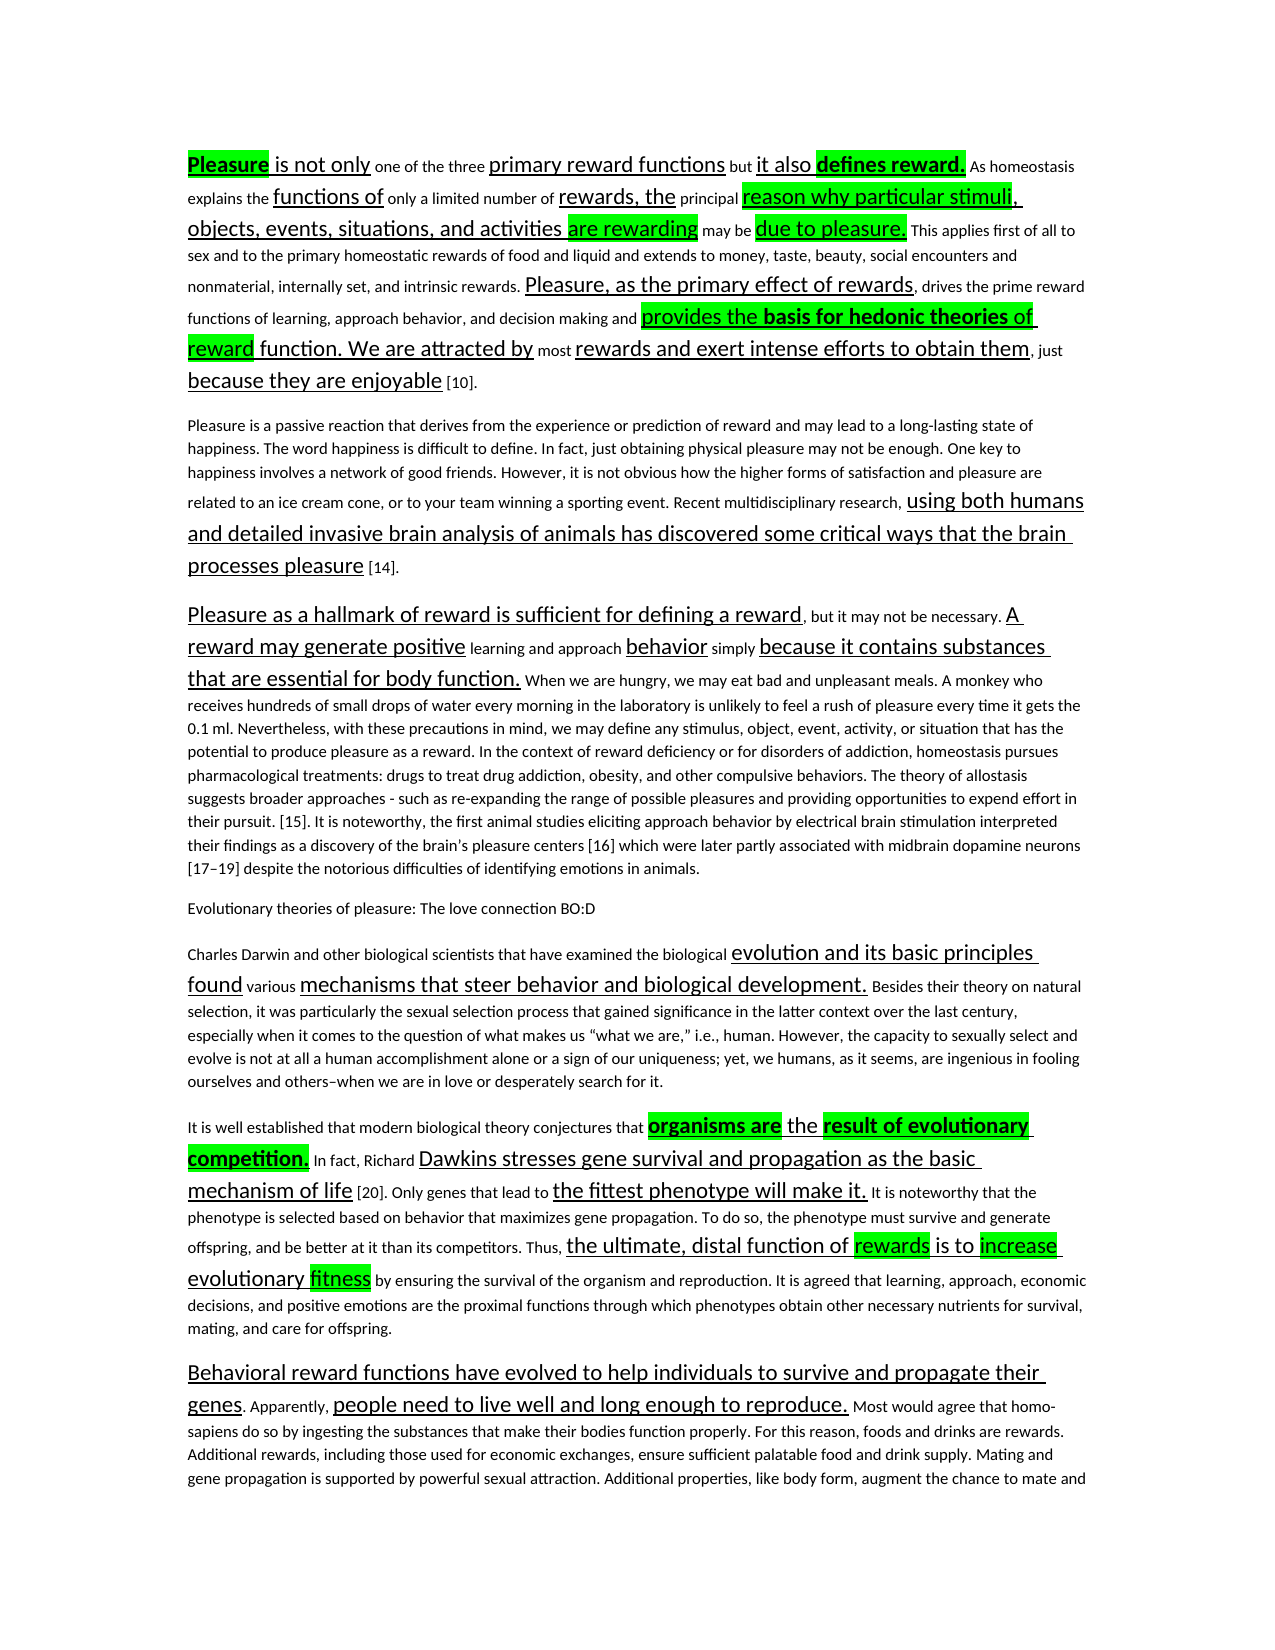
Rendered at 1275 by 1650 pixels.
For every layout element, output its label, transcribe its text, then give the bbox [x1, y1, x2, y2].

text Pleasure is a passive reaction that derives from the experience or prediction of reward and may lead to a long-lasting state of happiness. The word happiness is difficult to define. In fact, just obtaining physical pleasure may not be enough. One key to happiness involves a network of good friends. However, it is not obvious how the higher forms of satisfaction and pleasure are related to an ice cream cone, or to your team winning a sporting event. Recent multidisciplinary research, using both humans and detailed invasive brain analysis of animals has discovered some critical ways that the brain processes pleasure [14]. [187, 415, 1087, 579]
text Evolutionary theories of pleasure: The love connection BO:D [187, 898, 1087, 919]
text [187, 1358, 1087, 1488]
text Pleasure is not only one of the three primary reward functions but it also defines reward. As homeostasis explains the functions of only a limited number of rewards, the principal reason why particular stimuli, objects, events, situations, and activities are rewarding may be due to pleasure. This applies first of all to sex and to the primary homeostatic rewards of food and liquid and extends to money, taste, beauty, social encounters and nonmaterial, internally set, and intrinsic rewards. Pleasure, as the primary effect of rewards, drives the prime reward functions of learning, approach behavior, and decision making and provides the basis for hedonic theories of reward function. We are attracted by most rewards and exert intense efforts to obtain them, just because they are enjoyable [10]. [187, 150, 1087, 394]
text It is well established that modern biological theory conjectures that organisms are the result of evolutionary competition. In fact, Richard Dawkins stresses gene survival and propagation as the basic mechanism of life [20]. Only genes that lead to the fittest phenotype will make it. It is noteworthy that the phenotype is selected based on behavior that maximizes gene propagation. To do so, the phenotype must survive and generate offspring, and be better at it than its competitors. Thus, the ultimate, distal function of rewards is to increase evolutionary fitness by ensuring the survival of the organism and reproduction. It is agreed that learning, approach, economic decisions, and positive emotions are the proximal functions through which phenotypes obtain other necessary nutrients for survival, mating, and care for offspring. [187, 1112, 1087, 1338]
text Charles Darwin and other biological scientists that have examined the biological evolution and its basic principles found various mechanisms that steer behavior and biological development. Besides their theory on natural selection, it was particularly the sexual selection process that gained significance in the latter context over the last century, especially when it comes to the question of what makes us “what we are,” i.e., human. However, the capacity to sexually select and evolve is not at all a human accomplishment alone or a sign of our uniqueness; yet, we humans, as it seems, are ingenious in fooling ourselves and others–when we are in love or desperately search for it. [187, 938, 1087, 1092]
text Pleasure as a hallmark of reward is sufficient for defining a reward, but it may not be necessary. A reward may generate positive learning and approach behavior simply because it contains substances that are essential for body function. When we are hungry, we may eat bad and unpleasant meals. A monkey who receives hundreds of small drops of water every morning in the laboratory is unlikely to feel a rush of pleasure every time it gets the 0.1 ml. Nevertheless, with these precautions in mind, we may define any stimulus, object, event, activity, or situation that has the potential to produce pleasure as a reward. In the context of reward deficiency or for disorders of addiction, homeostasis pursues pharmacological treatments: drugs to treat drug addiction, obesity, and other compulsive behaviors. The theory of allostasis suggests broader approaches - such as re-expanding the range of possible pleasures and providing opportunities to expend effort in their pursuit. [15]. It is noteworthy, the first animal studies eliciting approach behavior by electrical brain stimulation interpreted their findings as a discovery of the brain’s pleasure centers [16] which were later partly associated with midbrain dopamine neurons [17–19] despite the notorious difficulties of identifying emotions in animals. [187, 600, 1087, 879]
